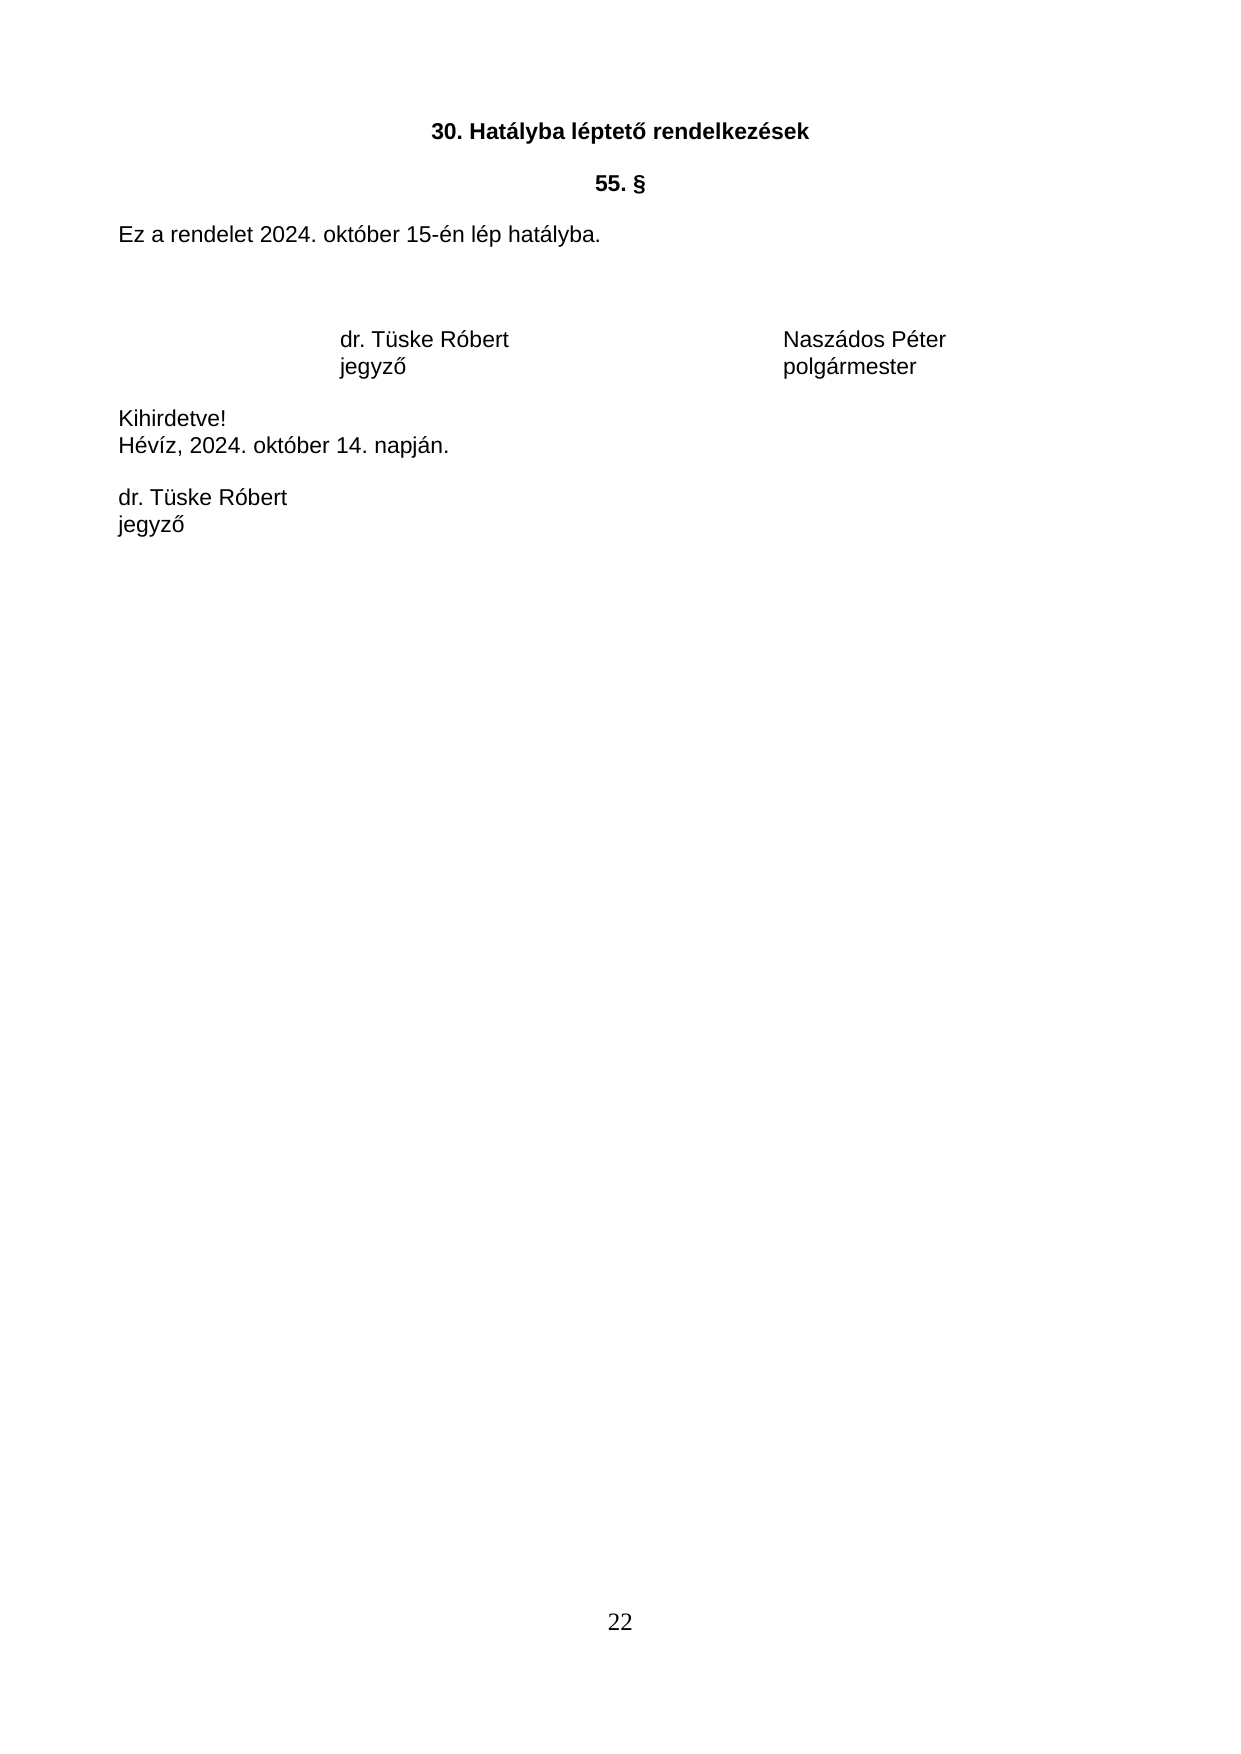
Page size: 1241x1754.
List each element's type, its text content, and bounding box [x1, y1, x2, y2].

text dr. Tüske Róbert Naszádos Péter [118, 326, 1122, 353]
text dr. Tüske Róbert [118, 484, 1122, 511]
text 55. § [118, 169, 1122, 196]
text Hévíz, 2024. október 14. napján. [118, 432, 1122, 458]
text Kihirdetve! [118, 405, 1122, 432]
text 30. Hatályba léptető rendelkezések [118, 118, 1122, 144]
text jegyző polgármester [118, 353, 1122, 379]
text jegyző [118, 511, 1122, 537]
text Ez a rendelet 2024. október 15-én lép hatályba. [118, 221, 1122, 247]
